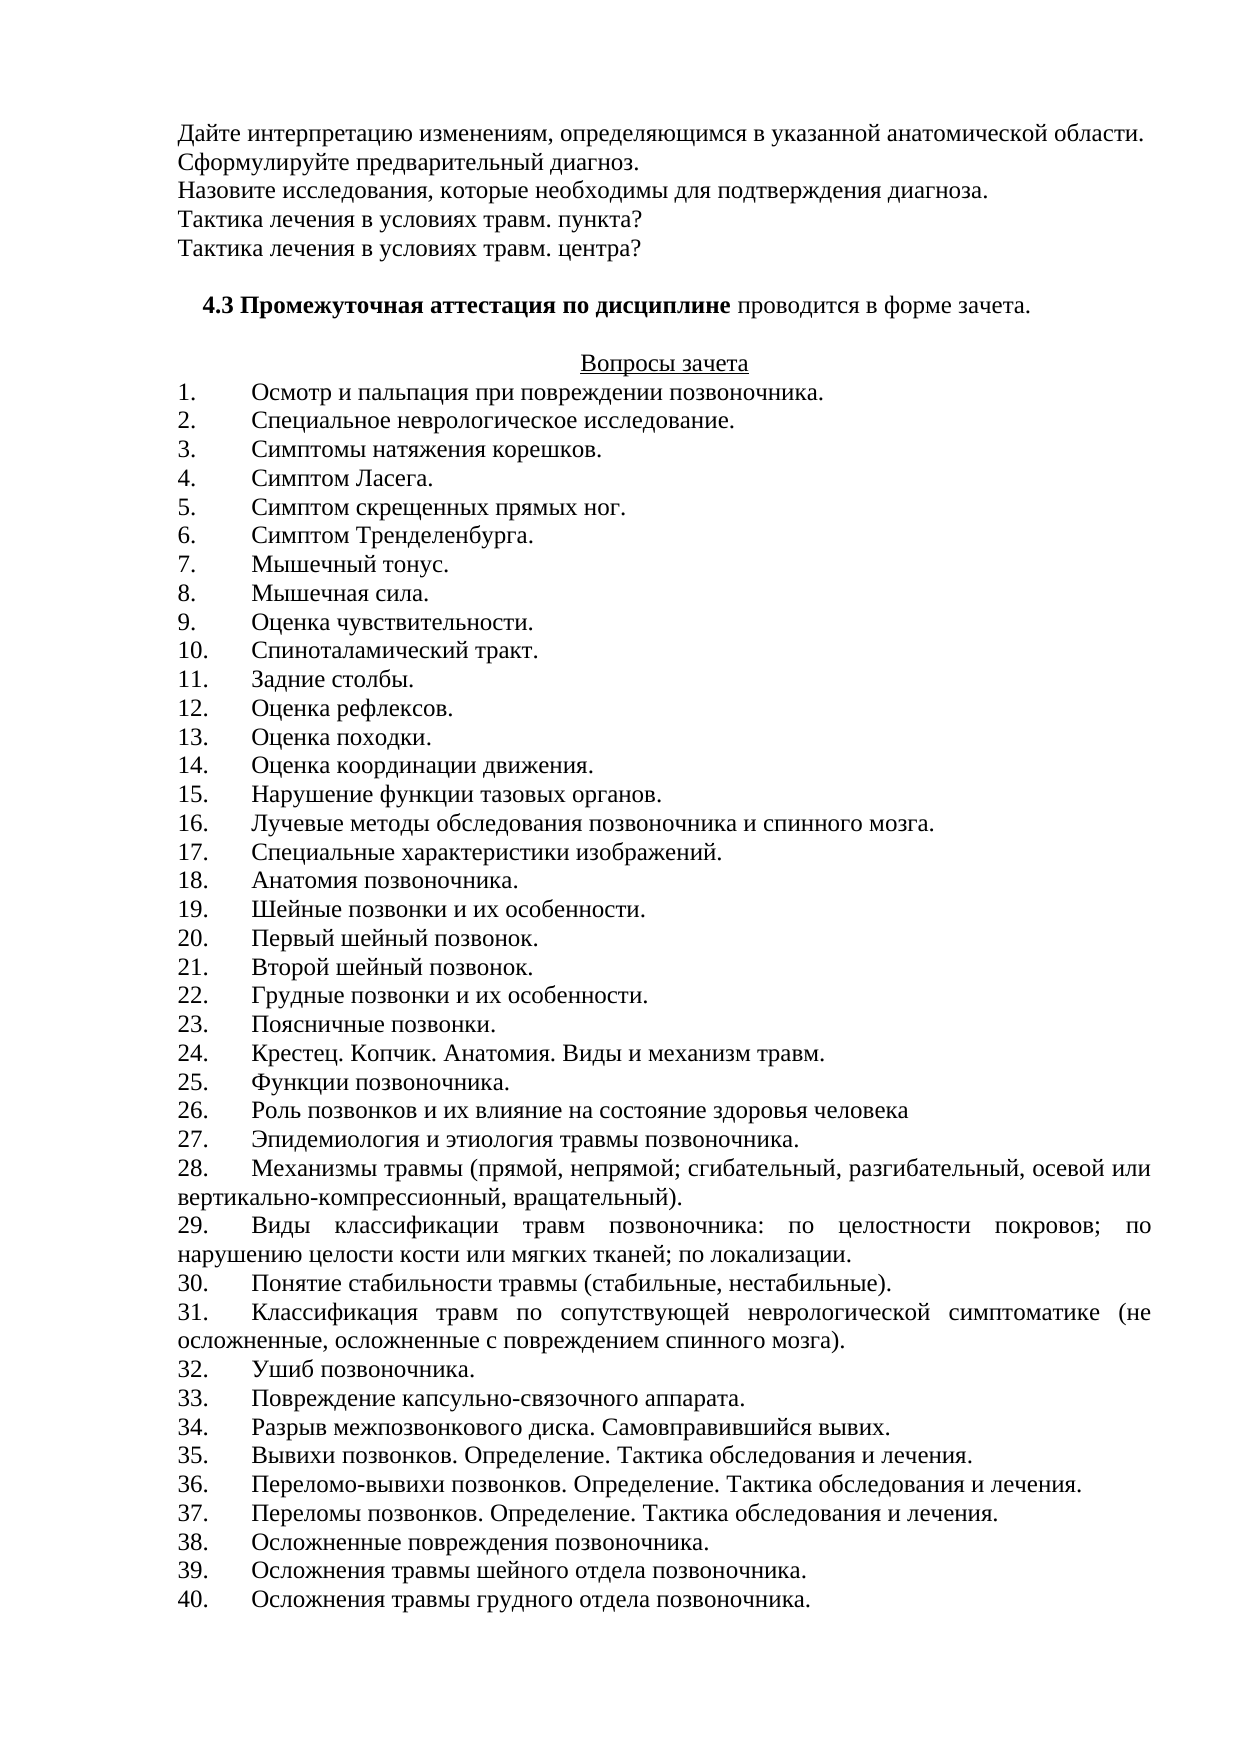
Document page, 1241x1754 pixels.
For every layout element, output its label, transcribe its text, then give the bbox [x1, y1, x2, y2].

list Симптом скрещенных прямых ног. [177, 492, 1152, 521]
text Дайте интерпретацию изменениям, определяющимся в указанной анатомической области. [177, 118, 1152, 147]
list Спиноталамический тракт. [177, 636, 1152, 664]
list Мышечный тонус. [177, 549, 1152, 578]
list Осложненные повреждения позвоночника. [177, 1527, 1152, 1556]
list Симптом Тренделенбурга. [177, 521, 1152, 549]
text Тактика лечения в условиях травм. пункта? [177, 204, 1152, 233]
list Повреждение капсульно-связочного аппарата. [177, 1383, 1152, 1412]
list Симптомы натяжения корешков. [177, 434, 1152, 463]
text Тактика лечения в условиях травм. центра? [177, 233, 1152, 262]
text Вопросы зачета [177, 348, 1152, 377]
list Разрыв межпозвонкового диска. Самовправившийся вывих. [177, 1412, 1152, 1441]
list Симптом Ласега. [177, 463, 1152, 492]
list Шейные позвонки и их особенности. [177, 894, 1152, 923]
list Осмотр и пальпация при повреждении позвоночника. [177, 377, 1152, 406]
list Функции позвоночника. [177, 1067, 1152, 1096]
list Осложнения травмы грудного отдела позвоночника. [177, 1584, 1152, 1613]
list Виды классификации травм позвоночника: по целостности покровов; по нарушению целости кости или мягких тканей; по локализации. [177, 1211, 1152, 1268]
list Поясничные позвонки. [177, 1009, 1152, 1038]
list Вывихи позвонков. Определение. Тактика обследования и лечения. [177, 1441, 1152, 1469]
list Крестец. Копчик. Анатомия. Виды и механизм травм. [177, 1038, 1152, 1067]
list Специальные характеристики изображений. [177, 837, 1152, 866]
list Второй шейный позвонок. [177, 952, 1152, 981]
list Мышечная сила. [177, 578, 1152, 607]
list Оценка походки. [177, 722, 1152, 751]
list Оценка рефлексов. [177, 693, 1152, 722]
text Назовите исследования, которые необходимы для подтверждения диагноза. [177, 176, 1152, 204]
list Эпидемиология и этиология травмы позвоночника. [177, 1124, 1152, 1153]
list Лучевые методы обследования позвоночника и спинного мозга. [177, 808, 1152, 837]
list Первый шейный позвонок. [177, 923, 1152, 952]
list Переломы позвонков. Определение. Тактика обследования и лечения. [177, 1498, 1152, 1527]
list Осложнения травмы шейного отдела позвоночника. [177, 1556, 1152, 1584]
list Механизмы травмы (прямой, непрямой; сгибательный, разгибательный, осевой или вертикально-компрессионный, вращательный). [177, 1153, 1152, 1211]
list Ушиб позвоночника. [177, 1354, 1152, 1383]
list Роль позвонков и их влияние на состояние здоровья человека [177, 1096, 1152, 1124]
list Оценка чувствительности. [177, 607, 1152, 636]
list Грудные позвонки и их особенности. [177, 981, 1152, 1009]
list Нарушение функции тазовых органов. [177, 779, 1152, 808]
list Оценка координации движения. [177, 751, 1152, 779]
text 4.3 Промежуточная аттестация по дисциплине проводится в форме зачета. [177, 291, 1152, 319]
list Задние столбы. [177, 664, 1152, 693]
list Понятие стабильности травмы (стабильные, нестабильные). [177, 1268, 1152, 1297]
list Анатомия позвоночника. [177, 866, 1152, 894]
list Классификация травм по сопутствующей неврологической симптоматике (не осложненные, осложненные с повреждением спинного мозга). [177, 1297, 1152, 1354]
list Переломо-вывихи позвонков. Определение. Тактика обследования и лечения. [177, 1469, 1152, 1498]
list Специальное неврологическое исследование. [177, 406, 1152, 434]
text Сформулируйте предварительный диагноз. [177, 147, 1152, 176]
